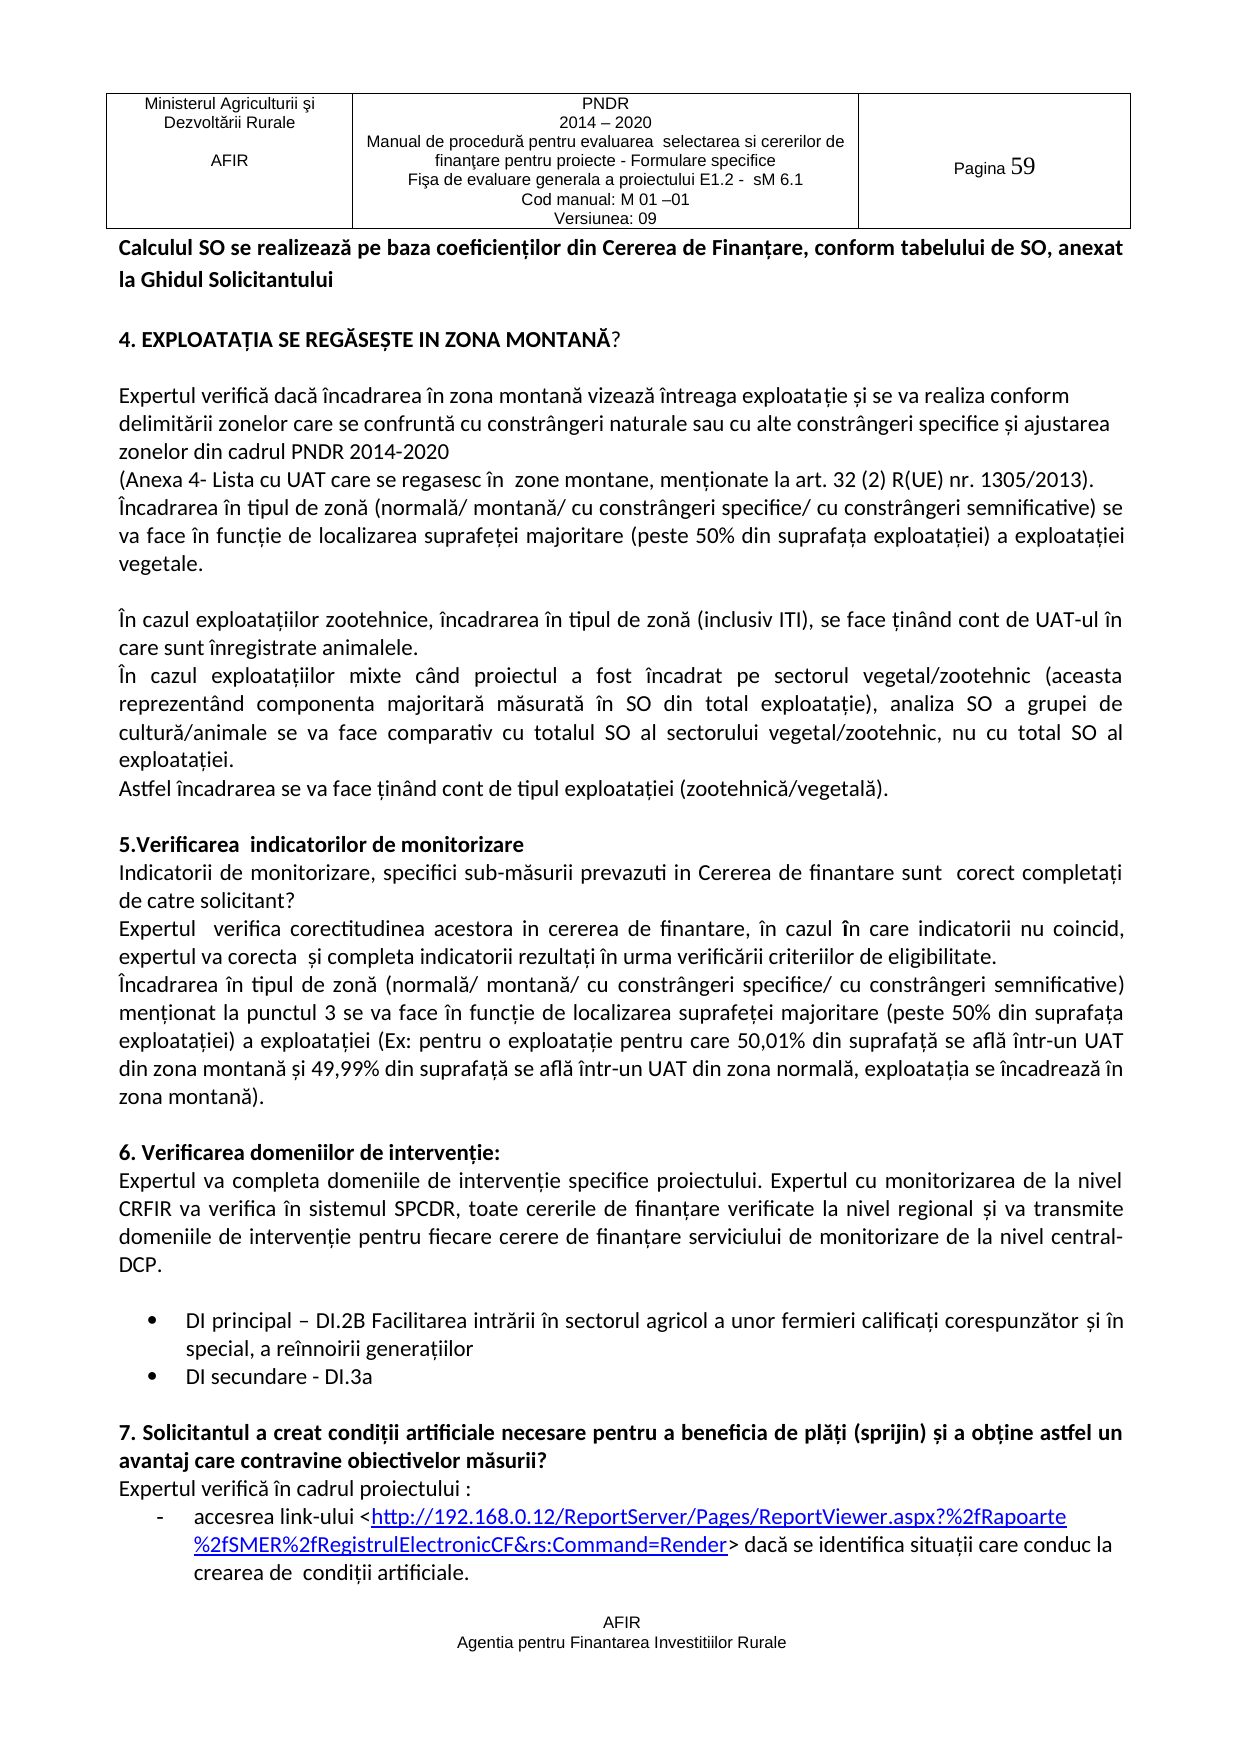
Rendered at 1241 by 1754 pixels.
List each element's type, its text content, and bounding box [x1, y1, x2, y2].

list accesrea link-ului <http://192.168.0.12/ReportServer/Pages/ReportViewer.aspx?%2fRapoarte%2fSMER%2fRegistrulElectronicCF&rs:Command=Render> dacă se identifica situații care conduc la crearea de condiții artificiale. [156, 1502, 1125, 1586]
text Calculul SO se realizează pe baza coeficienţilor din Cererea de Finanţare, conform tabelului de SO, anexat la Ghidul Solicitantului [118, 118, 352, 228]
text Expertul verifică dacă încadrarea în zona montană vizează întreaga exploatație și se va realiza conform delimitării zonelor care se confruntă cu constrângeri naturale sau cu alte constrângeri specifice și ajustarea zonelor din cadrul PNDR 2014-2020 [118, 381, 1125, 465]
text 6. Verificarea domeniilor de intervenţie: [118, 1138, 1125, 1166]
text În cazul exploataţiilor mixte când proiectul a fost încadrat pe sectorul vegetal/zootehnic (aceasta reprezentând componenta majoritară măsurată în SO din total exploataţie), analiza SO a grupei de cultură/animale se va face comparativ cu totalul SO al sectorului vegetal/zootehnic, nu cu total SO al exploataţiei. [118, 662, 1125, 774]
text Calculul SO se realizează pe baza coeficienţilor din Cererea de Finanţare, conform tabelului de SO, anexat la Ghidul Solicitantului [118, 229, 1125, 293]
text Calculul SO se realizează pe baza coeficienţilor din Cererea de Finanţare, conform tabelului de SO, anexat la Ghidul Solicitantului [859, 118, 1125, 228]
text Încadrarea în tipul de zonă (normală/ montană/ cu constrângeri specifice/ cu constrângeri semnificative) menționat la punctul 3 se va face în funcție de localizarea suprafeței majoritare (peste 50% din suprafața exploatației) a exploatației (Ex: pentru o exploatație pentru care 50,01% din suprafață se află într-un UAT din zona montană și 49,99% din suprafață se află într-un UAT din zona normală, exploatația se încadrează în zona montană). [118, 970, 1125, 1110]
list DI secundare - DI.3a [148, 1362, 1125, 1390]
text Astfel încadrarea se va face ţinând cont de tipul exploataţiei (zootehnică/vegetală). [118, 774, 1125, 802]
text Expertul verifica corectitudinea acestora in cererea de finantare, în cazul în care indicatorii nu coincid, expertul va corecta şi completa indicatorii rezultaţi în urma verificării criteriilor de eligibilitate. [118, 914, 1125, 970]
list DI principal – DI.2B Facilitarea intrării în sectorul agricol a unor fermieri calificaţi corespunzător şi în special, a reînnoirii generaţiilor [148, 1306, 1125, 1362]
text 5.Verificarea indicatorilor de monitorizare [118, 830, 1125, 858]
text 7. Solicitantul a creat condiţii artificiale necesare pentru a beneficia de plăţi (sprijin) şi a obţine astfel un avantaj care contravine obiectivelor măsurii? [118, 1418, 1125, 1474]
text În cazul exploataţiilor zootehnice, încadrarea în tipul de zonă (inclusiv ITI), se face ţinând cont de UAT-ul în care sunt înregistrate animalele. [118, 606, 1125, 662]
text Încadrarea în tipul de zonă (normală/ montană/ cu constrângeri specifice/ cu constrângeri semnificative) se va face în funcție de localizarea suprafeței majoritare (peste 50% din suprafața exploatației) a exploatației vegetale. [118, 493, 1125, 577]
text 4. EXPLOATAŢIA SE REGĂSEŞTE IN ZONA MONTANĂ? [118, 325, 1125, 353]
text Expertul va completa domeniile de intervenţie specifice proiectului. Expertul cu monitorizarea de la nivel CRFIR va verifica în sistemul SPCDR, toate cererile de finanţare verificate la nivel regional şi va transmite domeniile de intervenţie pentru fiecare cerere de finanţare serviciului de monitorizare de la nivel central-DCP. [118, 1166, 1125, 1278]
text Expertul verifică în cadrul proiectului : [118, 1474, 1125, 1502]
text Indicatorii de monitorizare, specifici sub-măsurii prevazuti in Cererea de finantare sunt corect completaţi de catre solicitant? [118, 858, 1125, 914]
text (Anexa 4- Lista cu UAT care se regasesc în zone montane, menționate la art. 32 (2) R(UE) nr. 1305/2013). [118, 465, 1125, 493]
text Calculul SO se realizează pe baza coeficienţilor din Cererea de Finanţare, conform tabelului de SO, anexat la Ghidul Solicitantului [353, 118, 858, 228]
